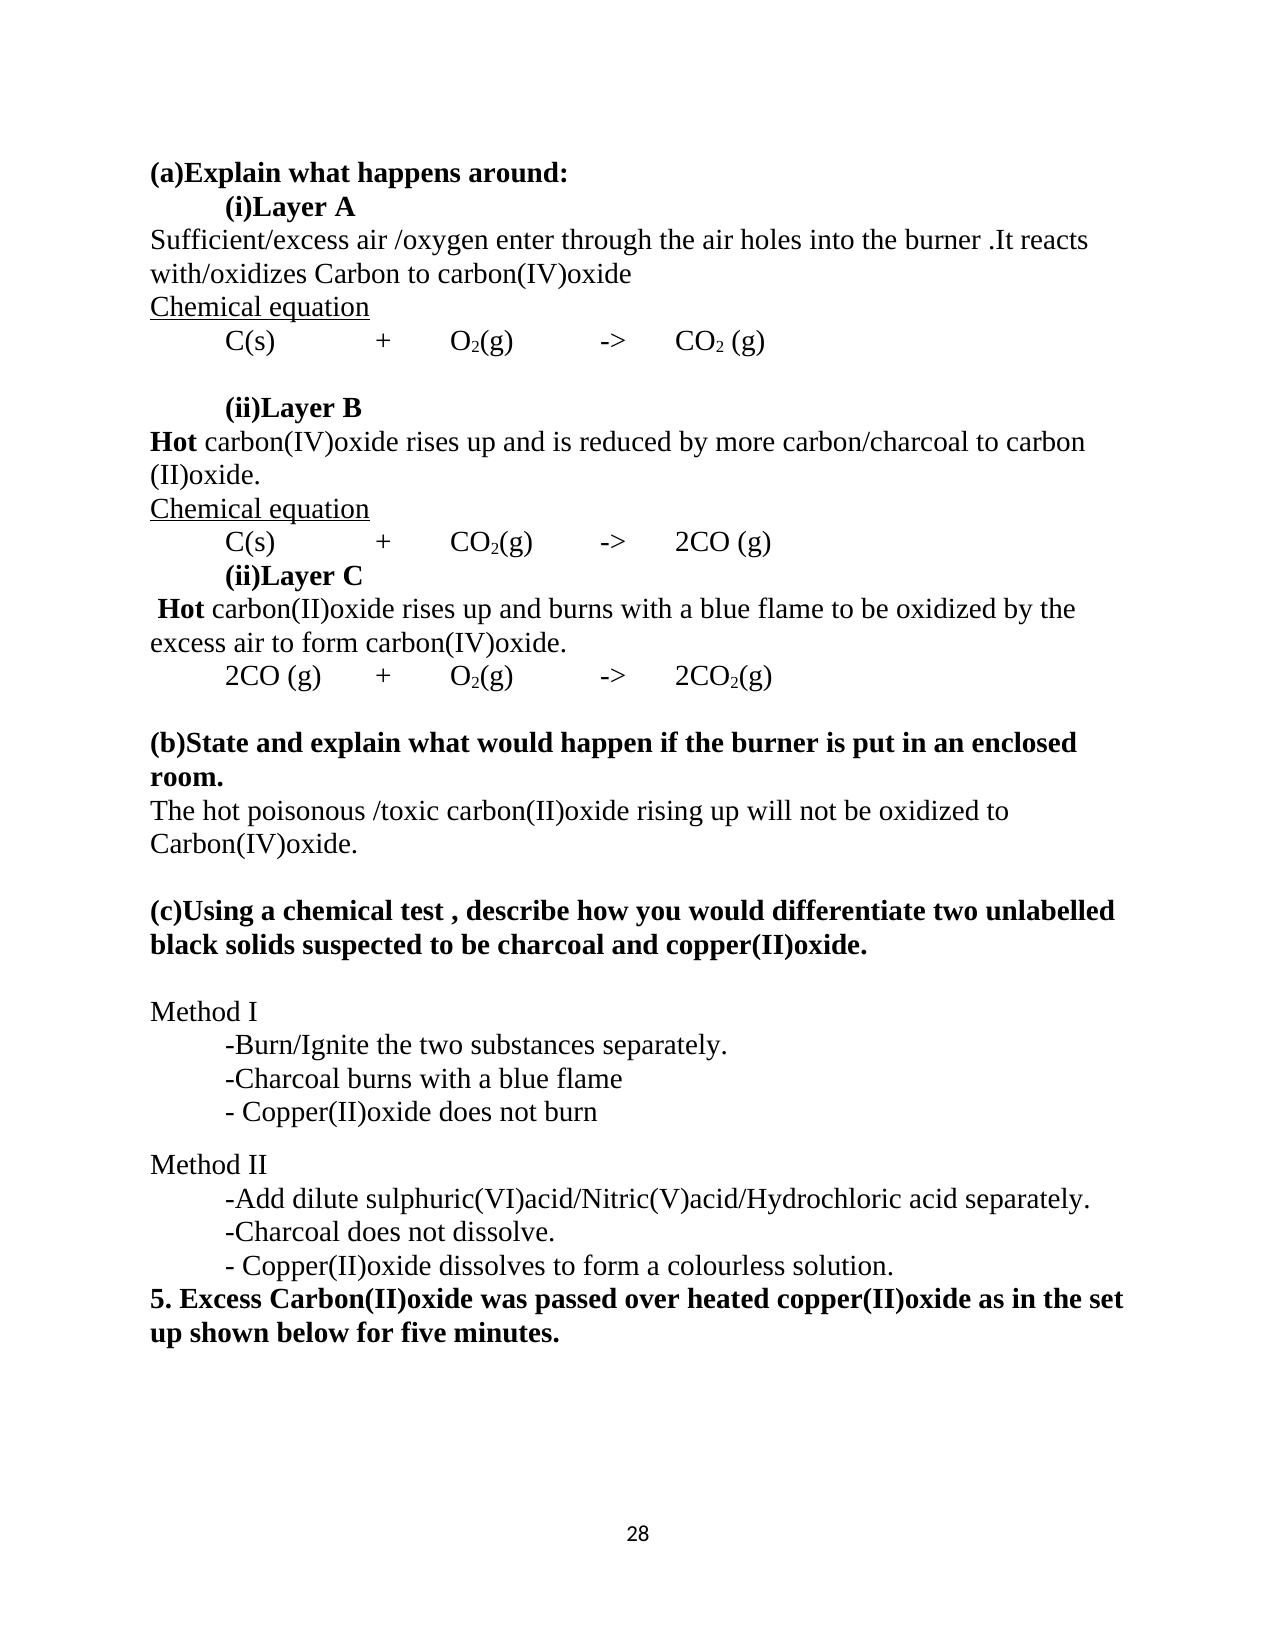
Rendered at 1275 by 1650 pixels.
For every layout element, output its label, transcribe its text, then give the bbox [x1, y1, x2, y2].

text C(s) + O2(g) -> CO2 (g) [150, 323, 1125, 357]
text Method I [150, 994, 1125, 1027]
text (c)Using a chemical test , describe how you would differentiate two unlabelled black solids suspected to be charcoal and copper(II)oxide. [150, 893, 1125, 960]
text Chemical equation [150, 289, 1125, 323]
text C(s) + CO2(g) -> 2CO (g) [150, 524, 1125, 558]
text Method II [150, 1147, 1125, 1181]
text (i)Layer A [150, 189, 1125, 222]
text -Charcoal burns with a blue flame [150, 1061, 1125, 1094]
text -Charcoal does not dissolve. [150, 1214, 1125, 1248]
text -Burn/Ignite the two substances separately. [150, 1027, 1125, 1061]
text Hot carbon(II)oxide rises up and burns with a blue flame to be oxidized by the excess air to form carbon(IV)oxide. [150, 591, 1125, 658]
text (ii)Layer C [150, 558, 1125, 591]
text -Add dilute sulphuric(VI)acid/Nitric(V)acid/Hydrochloric acid separately. [150, 1181, 1125, 1214]
text The hot poisonous /toxic carbon(II)oxide rising up will not be oxidized to Carbon(IV)oxide. [150, 793, 1125, 860]
text - Copper(II)oxide does not burn [150, 1094, 1125, 1128]
text (a)Explain what happens around: [150, 155, 1125, 189]
text 5. Excess Carbon(II)oxide was passed over heated copper(II)oxide as in the set up shown below for five minutes. [150, 1281, 1125, 1348]
text Sufficient/excess air /oxygen enter through the air holes into the burner .It reacts with/oxidizes Carbon to carbon(IV)oxide [150, 222, 1125, 289]
text 2CO (g) + O2(g) -> 2CO2(g) [150, 658, 1125, 692]
text (ii)Layer B [150, 390, 1125, 424]
text - Copper(II)oxide dissolves to form a colourless solution. [150, 1248, 1125, 1281]
text (b)State and explain what would happen if the burner is put in an enclosed room. [150, 726, 1125, 793]
text Chemical equation [150, 491, 1125, 524]
text Hot carbon(IV)oxide rises up and is reduced by more carbon/charcoal to carbon (II)oxide. [150, 424, 1125, 491]
